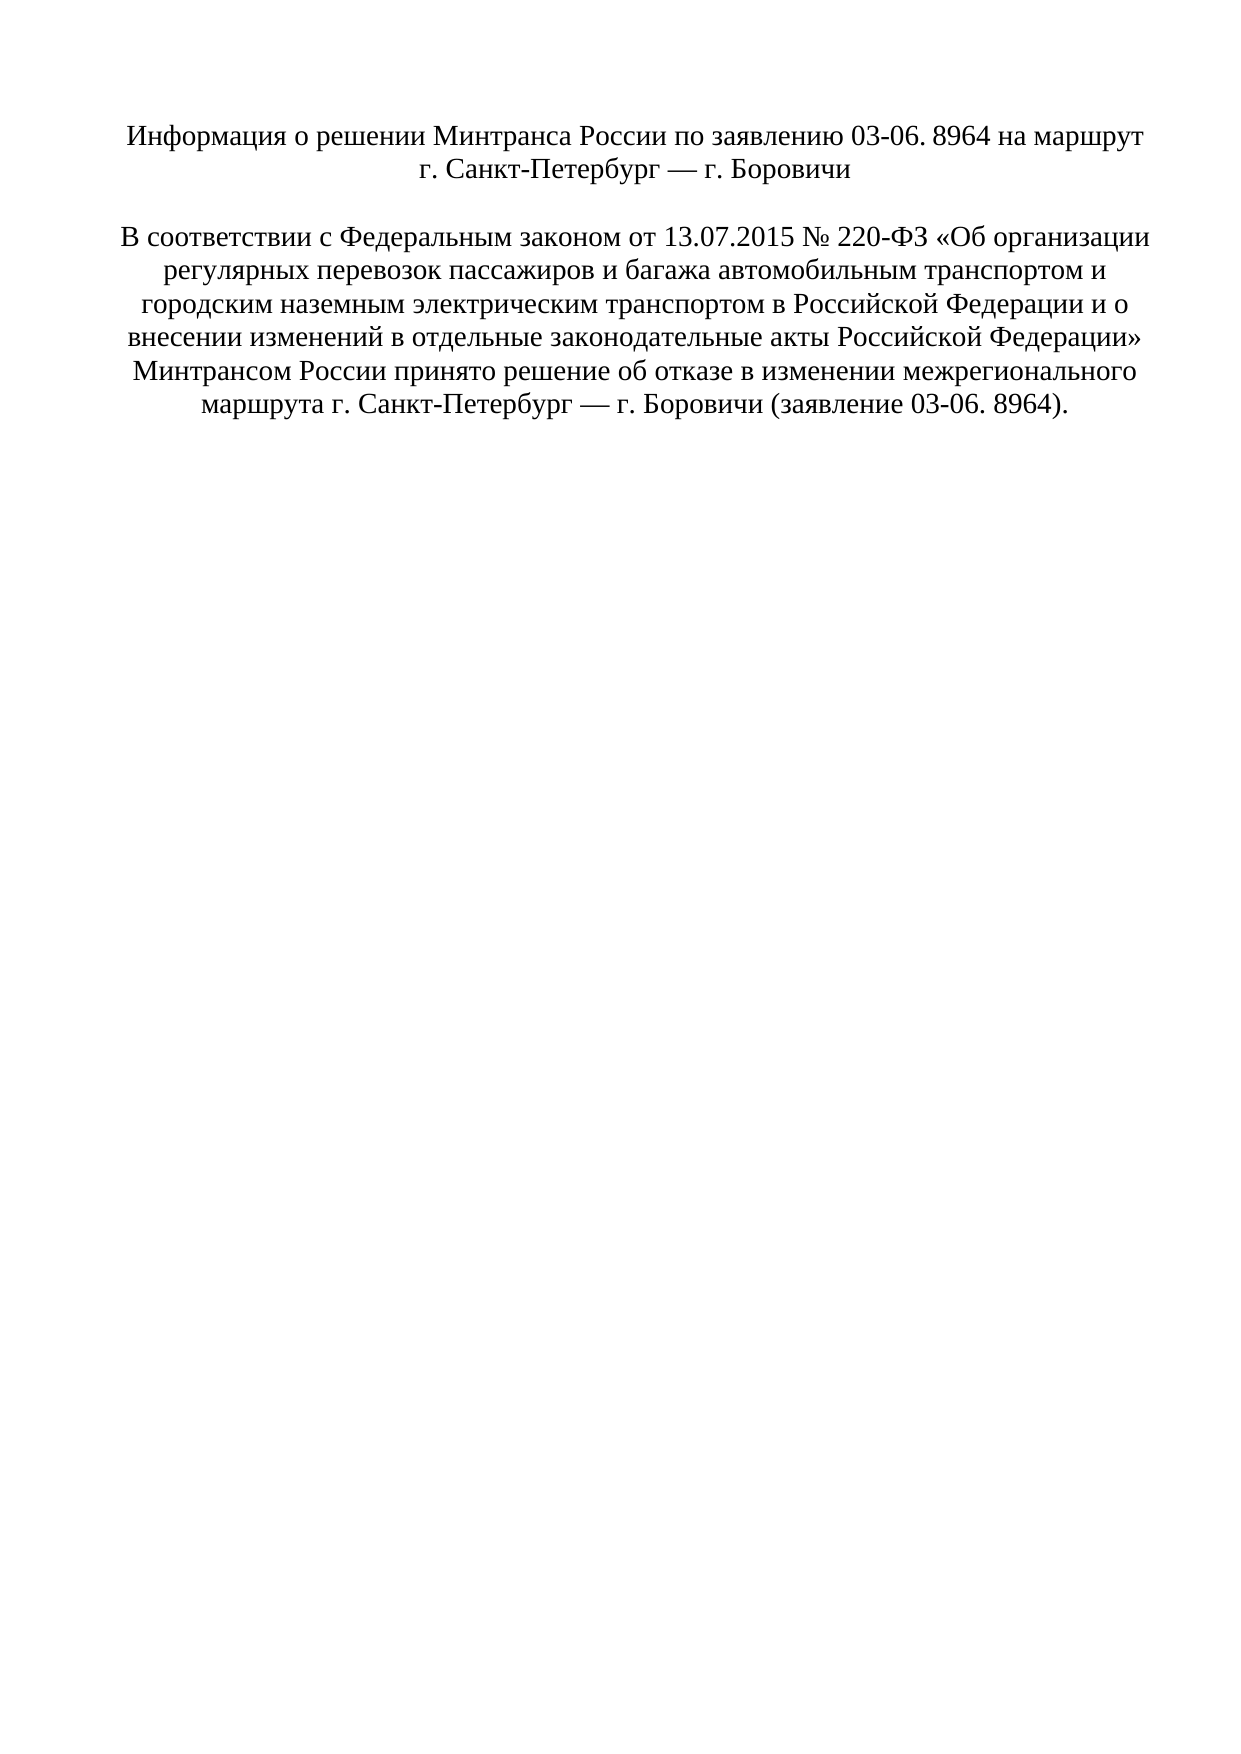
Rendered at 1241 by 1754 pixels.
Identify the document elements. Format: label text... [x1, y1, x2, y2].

text Информация о решении Минтранса России по заявлению 03-06. 8964 на маршрут г. Санкт-Петербург — г. Боровичи [118, 118, 1152, 185]
text В соответствии с Федеральным законом от 13.07.2015 № 220-ФЗ «Об организации регулярных перевозок пассажиров и багажа автомобильным транспортом и городским наземным электрическим транспортом в Российской Федерации и о внесении изменений в отдельные законодательные акты Российской Федерации» Минтрансом России принято решение об отказе в изменении межрегионального маршрута г. Санкт-Петербург — г. Боровичи (заявление 03-06. 8964). [118, 219, 1152, 420]
